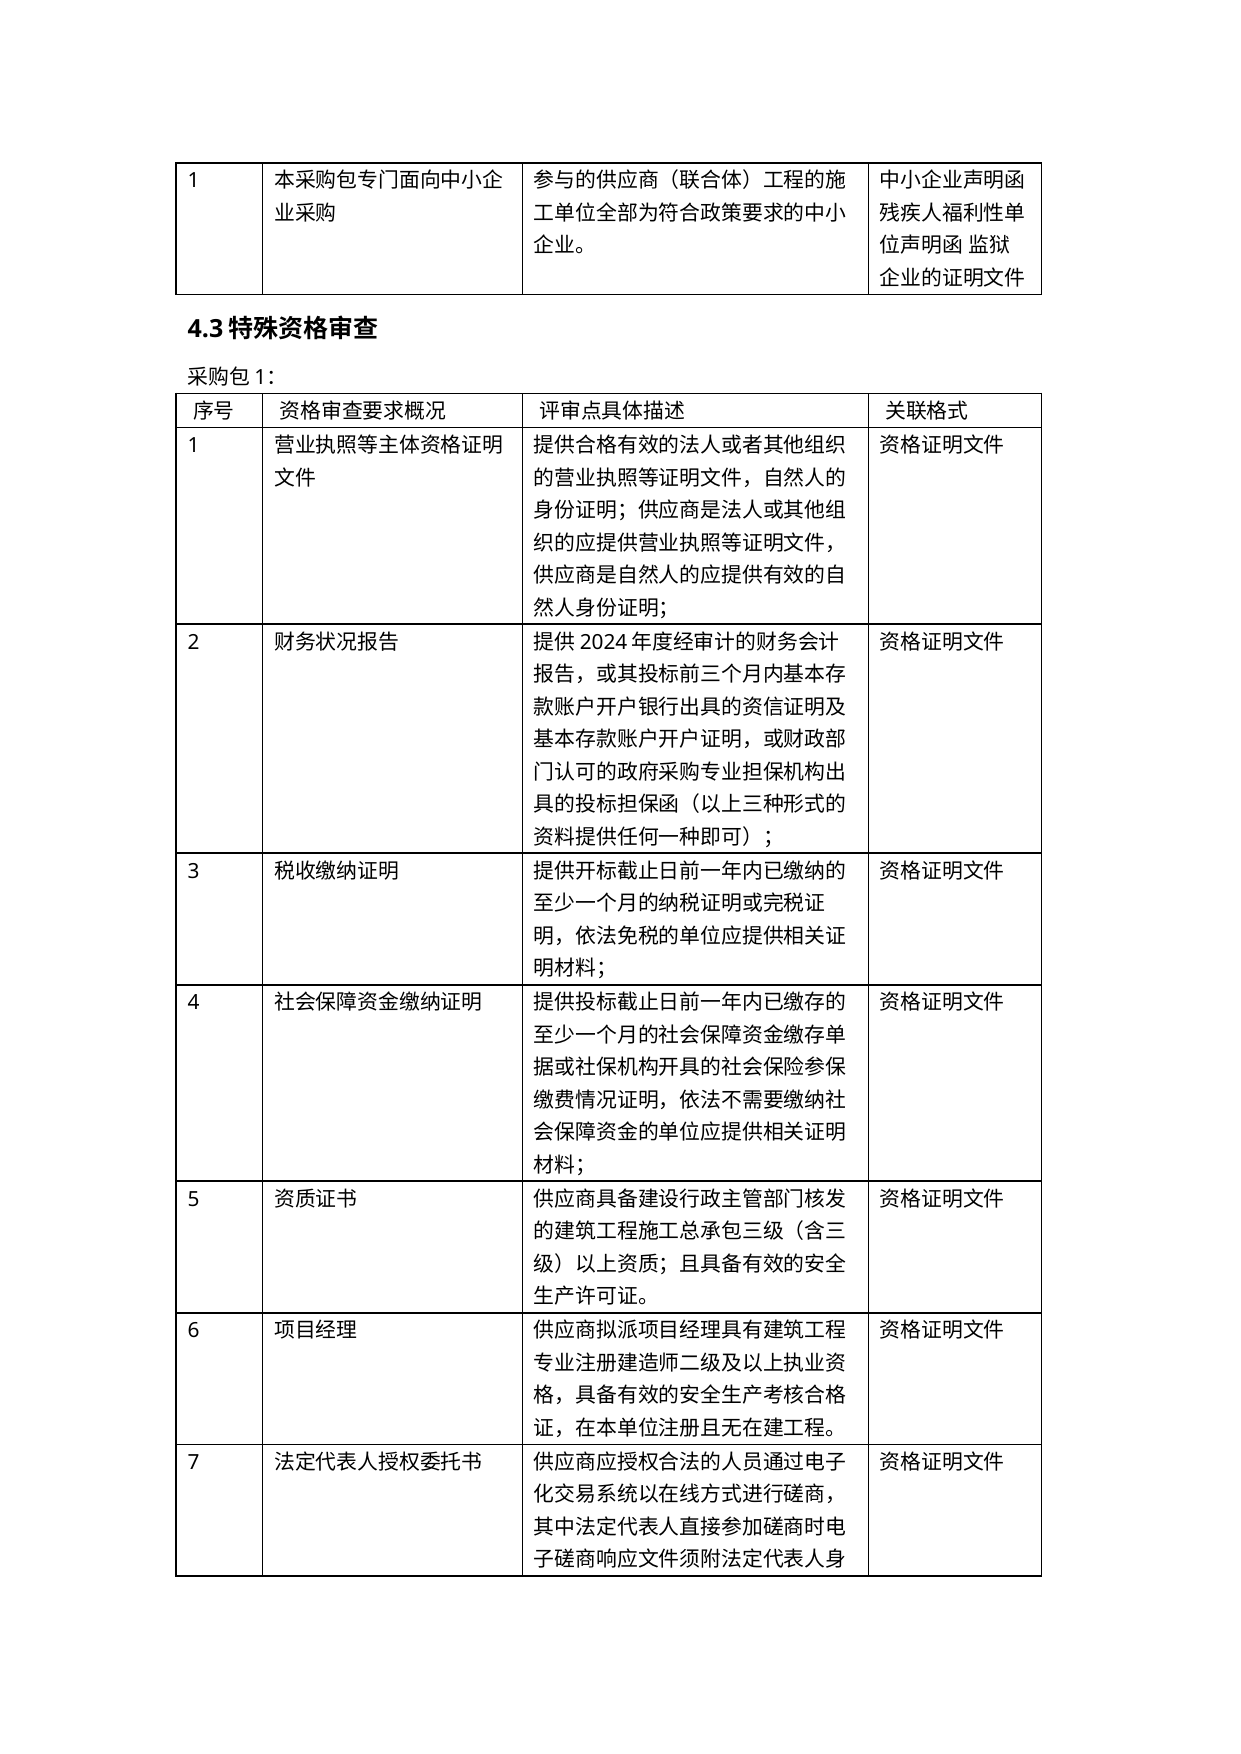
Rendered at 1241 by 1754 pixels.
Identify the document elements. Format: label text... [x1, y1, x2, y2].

table_cell 资格证明文件 [869, 428, 1041, 623]
table_cell 中小企业声明函 残疾人福利性单位声明函 监狱企业的证明文件 [869, 164, 1041, 293]
table_cell 财务状况报告 [263, 625, 522, 852]
table_cell 供应商具备建设行政主管部门核发的建筑工程施工总承包三级（含三级）以上资质；且具备有效的安全生产许可证。 [523, 1182, 868, 1312]
table_cell 提供投标截止日前一年内已缴存的至少一个月的社会保障资金缴存单据或社保机构开具的社会保险参保缴费情况证明，依法不需要缴纳社会保障资金的单位应提供相关证明材料； [523, 986, 868, 1180]
table_cell 本采购包专门面向中小企业采购 [263, 164, 522, 293]
table_cell 1 [177, 428, 262, 623]
table_cell 资格证明文件 [869, 1445, 1041, 1575]
table_cell 营业执照等主体资格证明文件 [263, 428, 522, 623]
table_cell 项目经理 [263, 1314, 522, 1443]
table_cell 资格证明文件 [869, 854, 1041, 984]
table_cell 资格证明文件 [869, 1314, 1041, 1443]
table_header 序号 [177, 394, 262, 427]
table_cell 2 [177, 625, 262, 852]
table_cell 社会保障资金缴纳证明 [263, 986, 522, 1180]
table_cell 资格证明文件 [869, 986, 1041, 1180]
table_cell 1 [177, 164, 262, 293]
table_cell 3 [177, 854, 262, 984]
table_cell 6 [177, 1314, 262, 1443]
table_cell 4 [177, 986, 262, 1180]
table_header 关联格式 [869, 394, 1041, 427]
table_cell 提供2024年度经审计的财务会计报告，或其投标前三个月内基本存款账户开户银行出具的资信证明及基本存款账户开户证明，或财政部门认可的政府采购专业担保机构出具的投标担保函（以上三种形式的资料提供任何一种即可）； [523, 625, 868, 852]
table_cell 资格证明文件 [869, 625, 1041, 852]
table_header 评审点具体描述 [523, 394, 868, 427]
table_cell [523, 1445, 868, 1575]
table_cell 资格证明文件 [869, 1182, 1041, 1312]
table_cell 7 [177, 1445, 262, 1575]
table_cell 提供开标截止日前一年内已缴纳的至少一个月的纳税证明或完税证明，依法免税的单位应提供相关证明材料； [523, 854, 868, 984]
table_cell 税收缴纳证明 [263, 854, 522, 984]
table_cell 法定代表人授权委托书 [263, 1445, 522, 1575]
table_header 资格审查要求概况 [263, 394, 522, 427]
table_cell 资质证书 [263, 1182, 522, 1312]
table_cell 参与的供应商（联合体）工程的施工单位全部为符合政策要求的中小企业。 [523, 164, 868, 293]
table_cell 5 [177, 1182, 262, 1312]
table_cell 供应商拟派项目经理具有建筑工程专业注册建造师二级及以上执业资格，具备有效的安全生产考核合格证，在本单位注册且无在建工程。 [523, 1314, 868, 1443]
text 采购包1： [187, 360, 1053, 393]
text 4.3特殊资格审查 [187, 295, 1053, 360]
table_cell 提供合格有效的法人或者其他组织的营业执照等证明文件，自然人的身份证明；供应商是法人或其他组织的应提供营业执照等证明文件，供应商是自然人的应提供有效的自然人身份证明； [523, 428, 868, 623]
